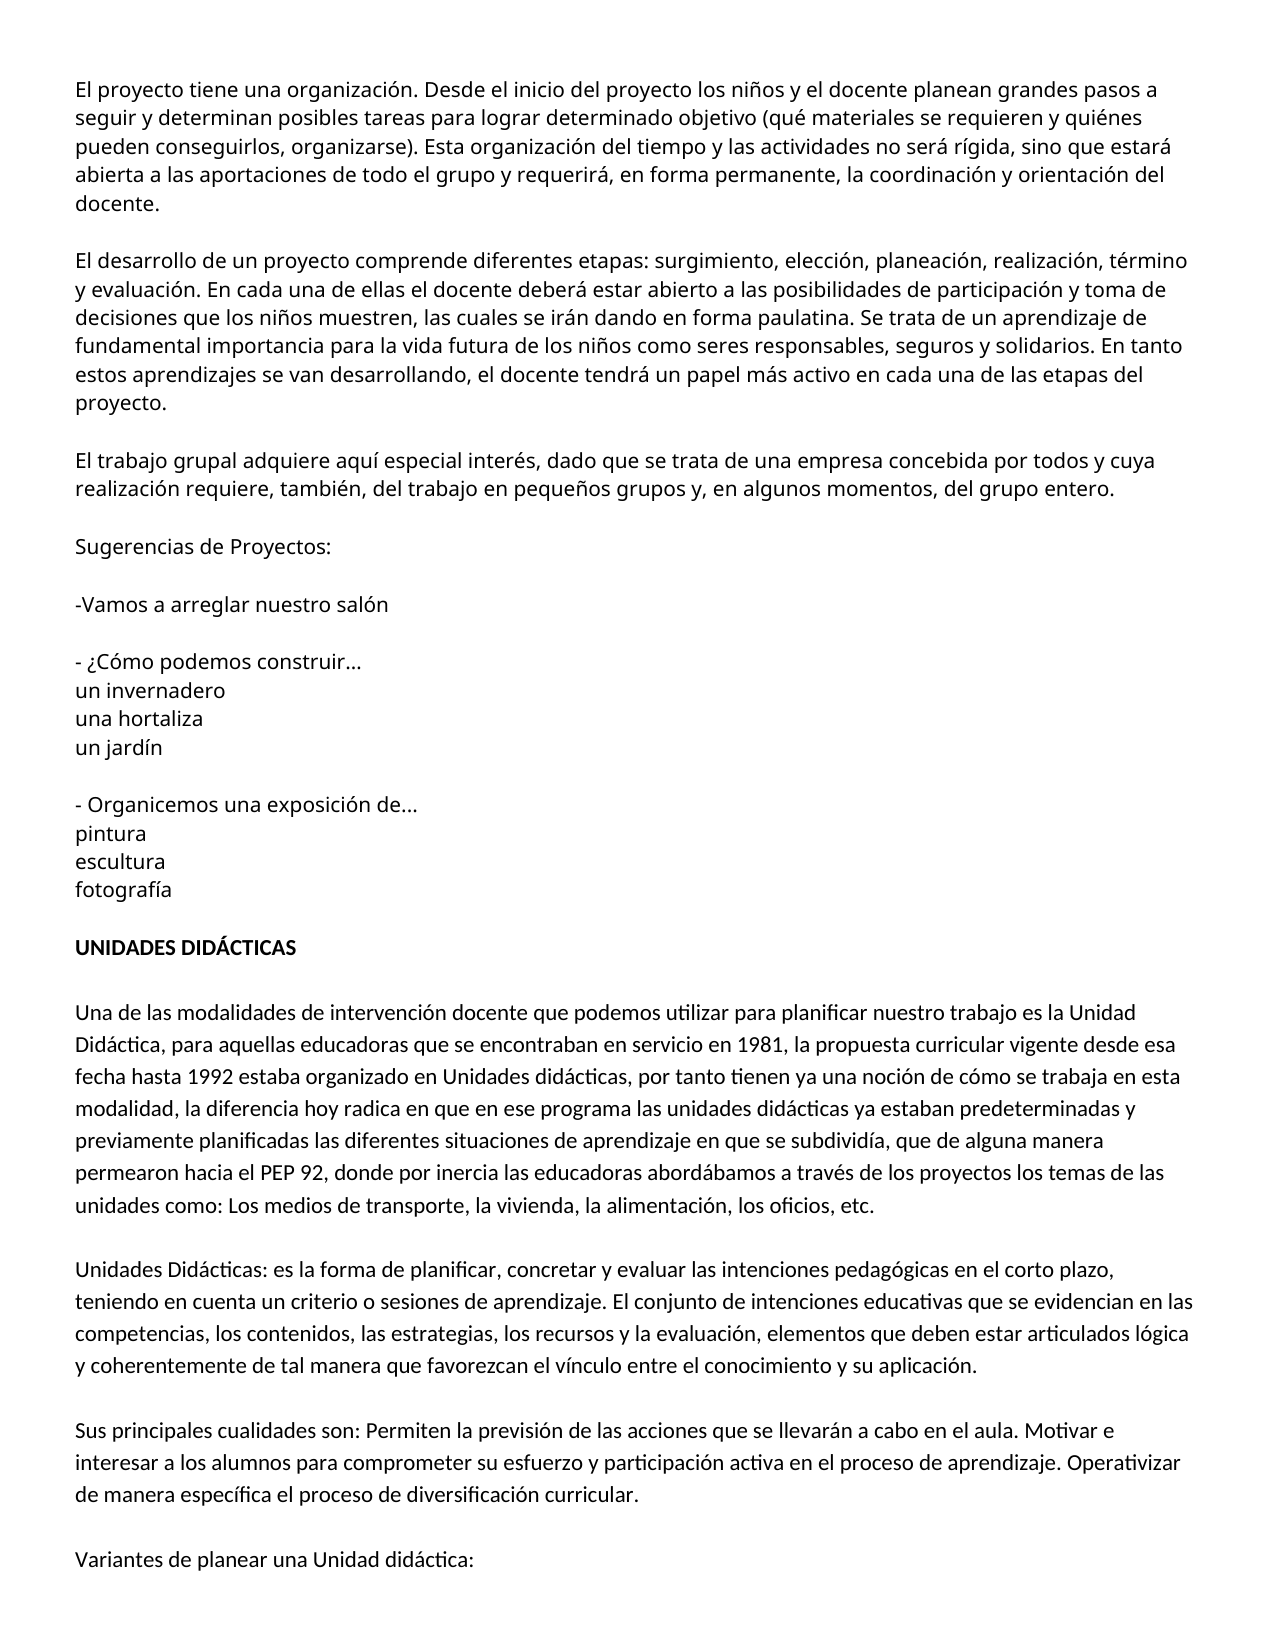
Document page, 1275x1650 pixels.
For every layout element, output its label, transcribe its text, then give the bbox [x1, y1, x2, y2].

text -Vamos a arreglar nuestro salón [75, 590, 1200, 618]
text Sugerencias de Proyectos: [75, 532, 1200, 561]
text El proyecto tiene una organización. Desde el inicio del proyecto los niños y el docente planean grandes pasos a seguir y determinan posibles tareas para lograr determinado objetivo (qué materiales se requieren y quiénes pueden conseguirlos, organizarse). Esta organización del tiempo y las actividades no será rígida, sino que estará abierta a las aportaciones de todo el grupo y requerirá, en forma permanente, la coordinación y orientación del docente. [75, 75, 1200, 217]
text El desarrollo de un proyecto comprende diferentes etapas: surgimiento, elección, planeación, realización, término y evaluación. En cada una de ellas el docente deberá estar abierto a las posibilidades de participación y toma de decisiones que los niños muestren, las cuales se irán dando en forma paulatina. Se trata de un aprendizaje de fundamental importancia para la vida futura de los niños como seres responsables, seguros y solidarios. En tanto estos aprendizajes se van desarrollando, el docente tendrá un papel más activo en cada una de las etapas del proyecto. [75, 246, 1200, 417]
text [75, 933, 1200, 1573]
text - Organicemos una exposición de... pintura escultura fotografía [75, 790, 1200, 904]
text - ¿Cómo podemos construir… un invernadero una hortaliza un jardín [75, 647, 1200, 761]
text El trabajo grupal adquiere aquí especial interés, dado que se trata de una empresa concebida por todos y cuya realización requiere, también, del trabajo en pequeños grupos y, en algunos momentos, del grupo entero. [75, 446, 1200, 503]
